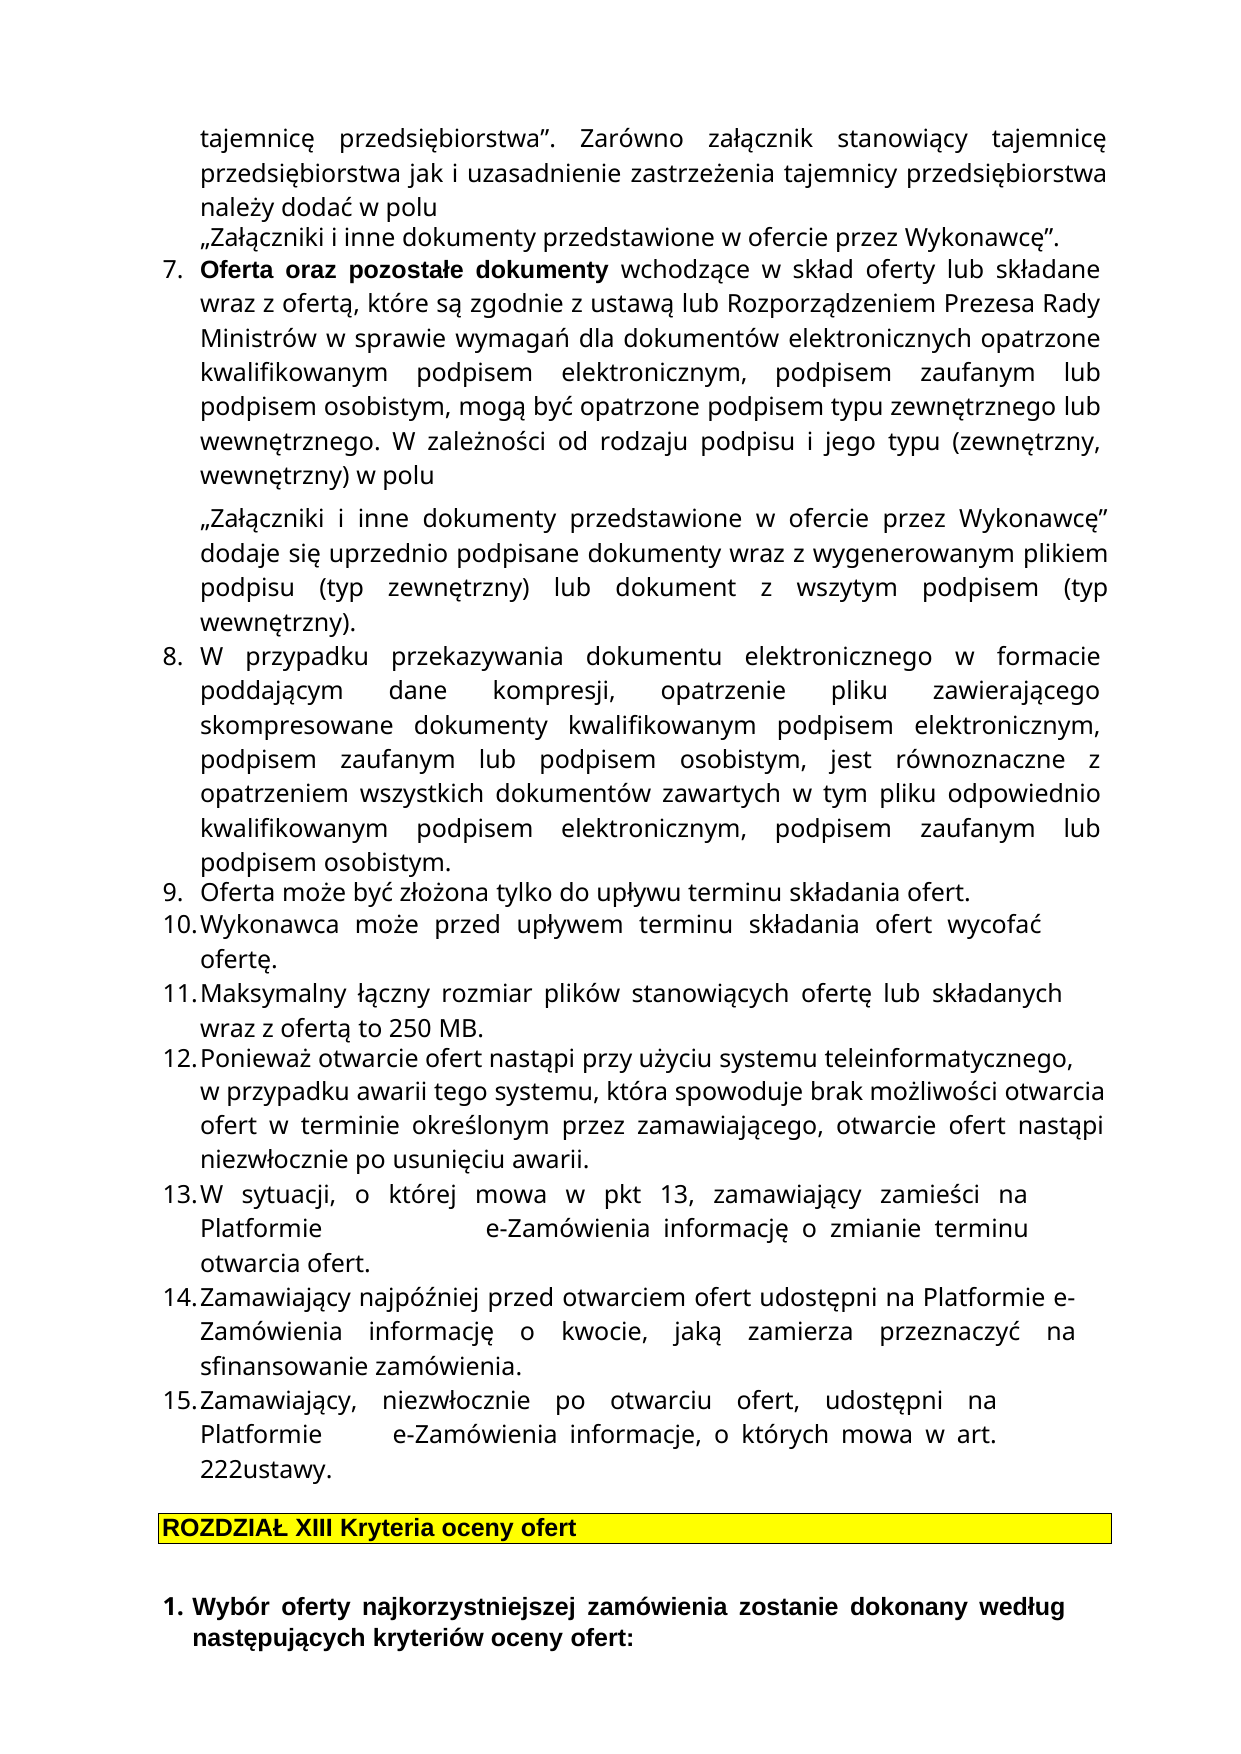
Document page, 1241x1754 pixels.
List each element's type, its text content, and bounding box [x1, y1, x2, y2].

list Wykonawca może przed upływem terminu składania ofert wycofać ofertę. [162, 907, 1042, 975]
list W przypadku przekazywania dokumentu elektronicznego w formacie poddającym dane kompresji, opatrzenie pliku zawierającego skompresowane dokumenty kwalifikowanym podpisem elektronicznym, podpisem zaufanym lub podpisem osobistym, jest równoznaczne z opatrzeniem wszystkich dokumentów zawartych w tym pliku odpowiednio kwalifikowanym podpisem elektronicznym, podpisem zaufanym lub podpisem osobistym. [162, 639, 1101, 879]
list Maksymalny łączny rozmiar plików stanowiących ofertę lub składanych wraz z ofertą to 250 MB. [162, 976, 1063, 1044]
list Oferta może być złożona tylko do upływu terminu składania ofert. [162, 879, 1128, 907]
text w przypadku awarii tego systemu, która spowoduje brak możliwości otwarcia ofert w terminie określonym przez zamawiającego, otwarcie ofert nastąpi niezwłocznie po usunięciu awarii. [200, 1073, 1105, 1176]
subtitle Wybór oferty najkorzystniejszej zamówienia zostanie dokonany według następujących kryteriów oceny ofert: [162, 1589, 1108, 1652]
list W sytuacji, o której mowa w pkt 13, zamawiający zamieści na Platformie e-Zamówienia informację o zmianie terminu otwarcia ofert. [162, 1177, 1028, 1279]
list Oferta oraz pozostałe dokumenty wchodzące w skład oferty lub składane wraz z ofertą, które są zgodnie z ustawą lub Rozporządzeniem Prezesa Rady Ministrów w sprawie wymagań dla dokumentów elektronicznych opatrzone kwalifikowanym podpisem elektronicznym, podpisem zaufanym lub podpisem osobistym, mogą być opatrzone podpisem typu zewnętrznego lub wewnętrznego. W zależności od rodzaju podpisu i jego typu (zewnętrzny, wewnętrzny) w polu [162, 252, 1101, 492]
list Zamawiający, niezwłocznie po otwarciu ofert, udostępni na Platformie e-Zamówienia informacje, o których mowa w art. 222ustawy. [162, 1383, 997, 1486]
list Ponieważ otwarcie ofert nastąpi przy użyciu systemu teleinformatycznego, [162, 1045, 1128, 1073]
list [162, 121, 1107, 224]
text „Załączniki i inne dokumenty przedstawione w ofercie przez Wykonawcę”. [200, 224, 1128, 252]
list Zamawiający najpóźniej przed otwarciem ofert udostępni na Platformie e-Zamówienia informację o kwocie, jaką zamierza przeznaczyć na sfinansowanie zamówienia. [162, 1280, 1076, 1382]
text „Załączniki i inne dokumenty przedstawione w ofercie przez Wykonawcę” dodaje się uprzednio podpisane dokumenty wraz z wygenerowanym plikiem podpisu (typ zewnętrzny) lub dokument z wszytym podpisem (typ wewnętrzny). [200, 501, 1109, 638]
